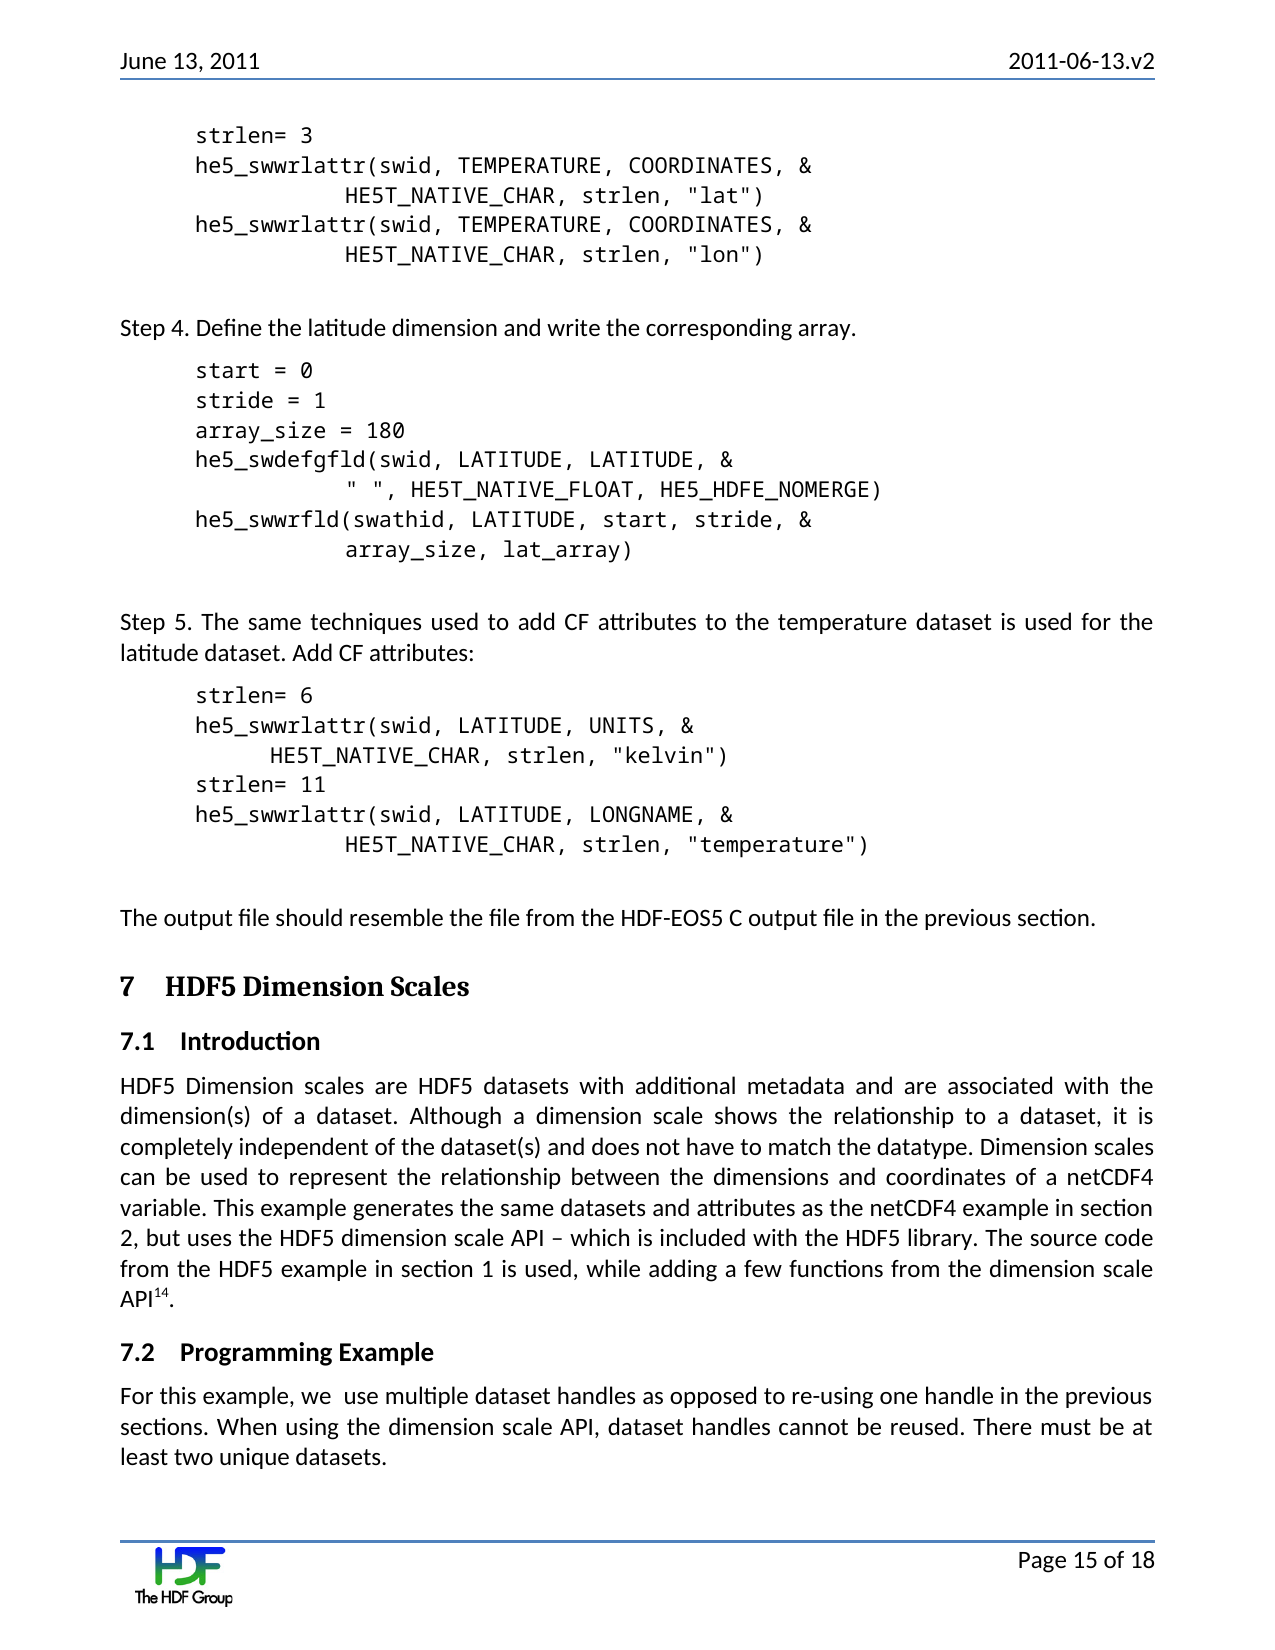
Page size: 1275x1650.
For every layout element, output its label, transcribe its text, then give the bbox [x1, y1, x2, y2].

text he5_swwrlattr(swid, TEMPERATURE, COORDINATES, & [120, 209, 1155, 239]
subtitle HDF5 Dimension Scales [120, 970, 1155, 1003]
text strlen= 11 [120, 769, 1155, 799]
text HE5T_NATIVE_CHAR, strlen, "temperature") [120, 829, 1155, 859]
text stride = 1 [120, 385, 1155, 414]
subtitle Introduction [120, 1024, 1155, 1057]
text array_size, lat_array) [120, 534, 1155, 563]
text he5_swwrlattr(swid, LATITUDE, UNITS, & [120, 710, 1155, 740]
picture [135, 1547, 233, 1607]
text For this example, we use multiple dataset handles as opposed to re-using one handle in the previous sections. When using the dimension scale API, dataset handles cannot be reused. There must be at least two unique datasets. [120, 1380, 1155, 1472]
text HDF5 Dimension scales are HDF5 datasets with additional metadata and are associated with the dimension(s) of a dataset. Although a dimension scale shows the relationship to a dataset, it is completely independent of the dataset(s) and does not have to match the datatype. Dimension scales can be used to represent the relationship between the dimensions and coordinates of a netCDF4 variable. This example generates the same datasets and attributes as the netCDF4 example in section 2, but uses the HDF5 dimension scale API – which is included with the HDF5 library. The source code from the HDF5 example in section 1 is used, while adding a few functions from the dimension scale API14. [120, 1070, 1155, 1314]
subtitle Programming Example [120, 1335, 1155, 1368]
text strlen= 3 [120, 120, 1155, 150]
text HE5T_NATIVE_CHAR, strlen, "kelvin") [195, 740, 1155, 769]
text start = 0 [120, 355, 1155, 385]
text he5_swwrlattr(swid, TEMPERATURE, COORDINATES, & [120, 150, 1155, 179]
text " ", HE5T_NATIVE_FLOAT, HE5_HDFE_NOMERGE) [120, 474, 1155, 504]
text The output file should resemble the file from the HDF-EOS5 C output file in the previous section. [120, 902, 1155, 932]
text Step 4. Define the latitude dimension and write the corresponding array. [120, 312, 1155, 342]
text he5_swdefgfld(swid, LATITUDE, LATITUDE, & [120, 444, 1155, 474]
text he5_swwrfld(swathid, LATITUDE, start, stride, & [120, 504, 1155, 534]
text array_size = 180 [120, 414, 1155, 444]
text he5_swwrlattr(swid, LATITUDE, LONGNAME, & [120, 799, 1155, 829]
text HE5T_NATIVE_CHAR, strlen, "lat") [120, 179, 1155, 209]
text HE5T_NATIVE_CHAR, strlen, "lon") [120, 239, 1155, 269]
text strlen= 6 [120, 680, 1155, 710]
text Step 5. The same techniques used to add CF attributes to the temperature dataset is used for the latitude dataset. Add CF attributes: [120, 607, 1155, 668]
